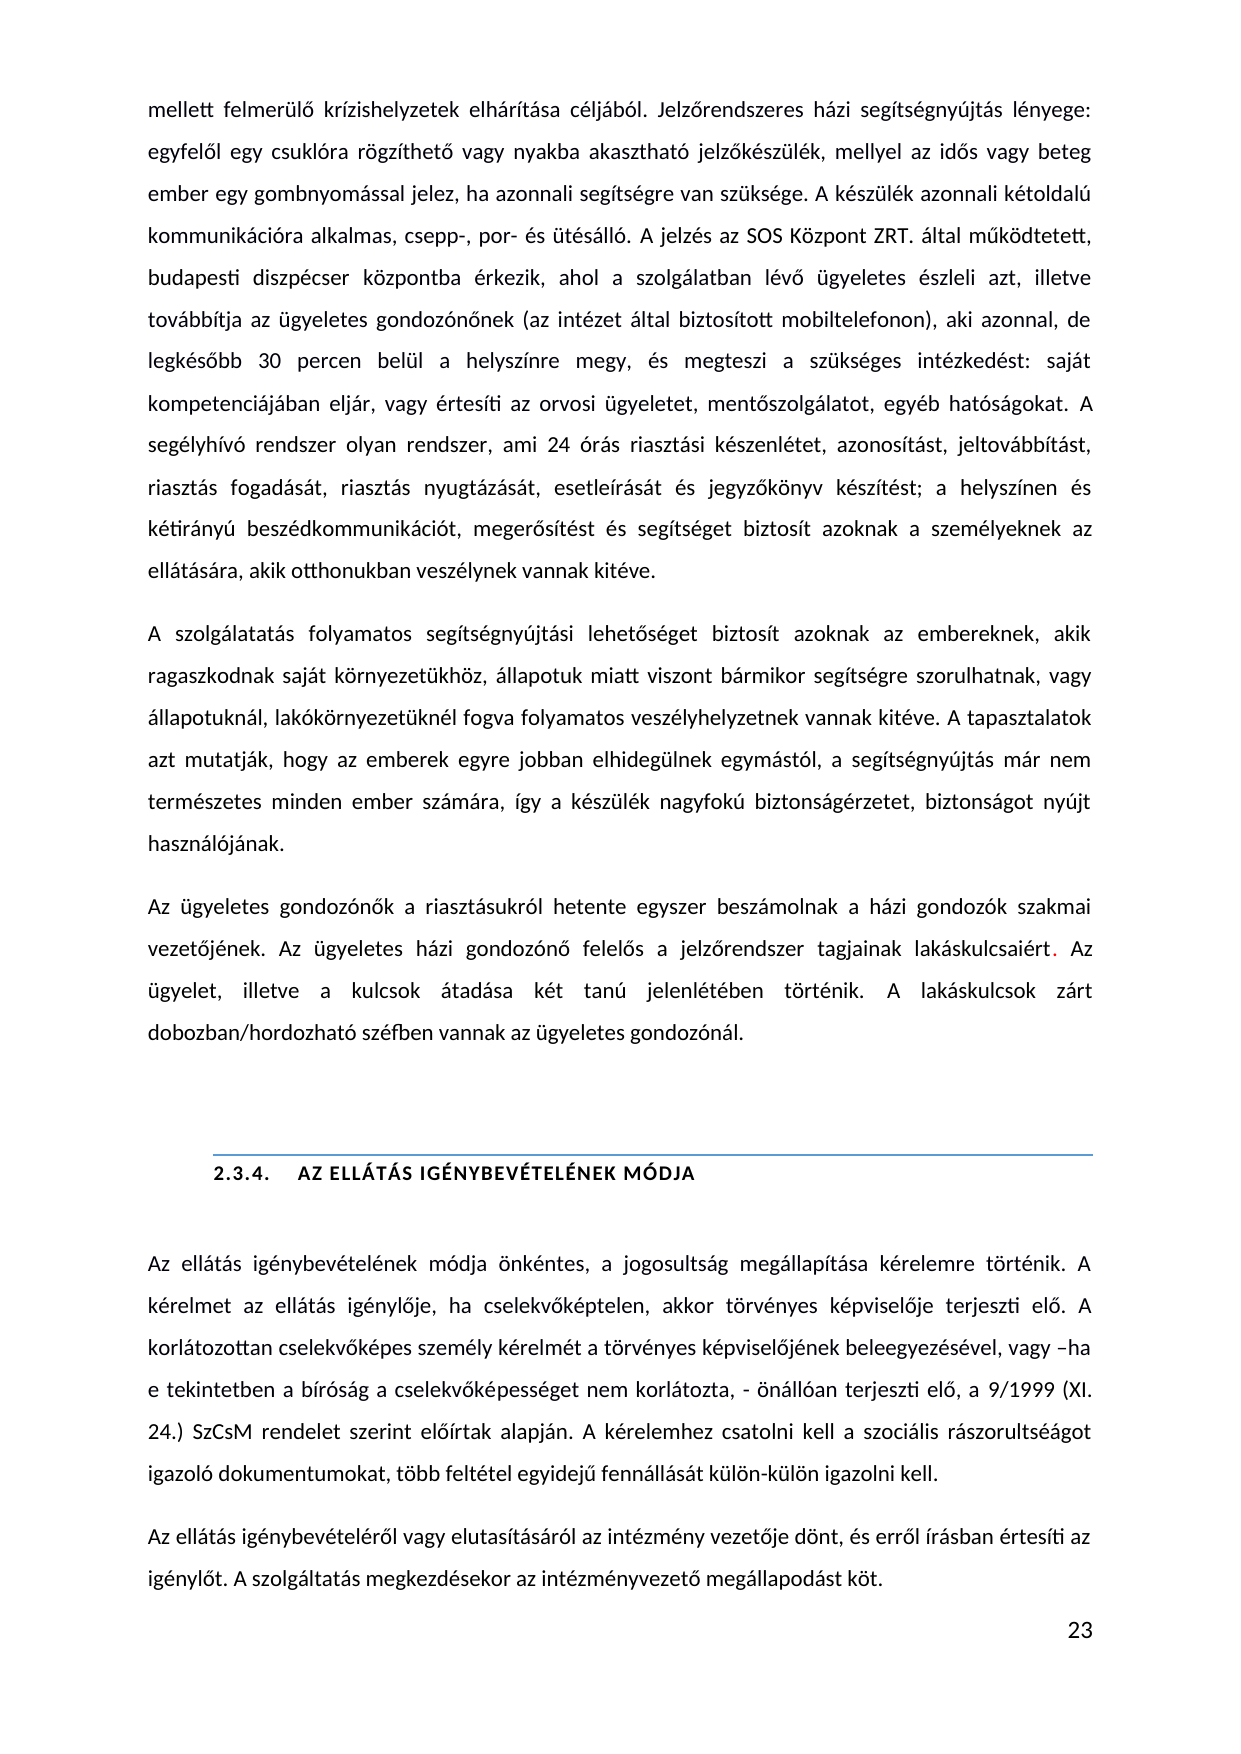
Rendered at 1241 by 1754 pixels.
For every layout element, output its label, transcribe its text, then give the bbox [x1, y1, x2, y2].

subtitle Az ellátás igénybevételének módja [213, 1156, 1093, 1185]
text Az ellátás igénybevételének módja önkéntes, a jogosultság megállapítása kérelemre történik. A kérelmet az ellátás igénylője, ha cselekvőképtelen, akkor törvényes képviselője terjeszti elő. A korlátozottan cselekvőképes személy kérelmét a törvényes képviselőjének beleegyezésével, vagy –ha e tekintetben a bíróság a cselekvőképességet nem korlátozta, - önállóan terjeszti elő, a 9/1999 (XI. 24.) SzCsM rendelet szerint előírtak alapján. A kérelemhez csatolni kell a szociális rászorultséágot igazoló dokumentumokat, több feltétel egyidejű fennállását külön-külön igazolni kell. [148, 1249, 1093, 1487]
text Az ügyeletes gondozónők a riasztásukról hetente egyszer beszámolnak a házi gondozók szakmai vezetőjének. Az ügyeletes házi gondozónő felelős a jelzőrendszer tagjainak lakáskulcsaiért. Az ügyelet, illetve a kulcsok átadása két tanú jelenlétében történik. A lakáskulcsok zárt dobozban/hordozható széfben vannak az ügyeletes gondozónál. [148, 892, 1093, 1046]
text Az ellátás igénybevételéről vagy elutasításáról az intézmény vezetője dönt, és erről írásban értesíti az igénylőt. A szolgáltatás megkezdésekor az intézményvezető megállapodást köt. [148, 1522, 1093, 1592]
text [148, 95, 1093, 584]
text A szolgálatatás folyamatos segítségnyújtási lehetőséget biztosít azoknak az embereknek, akik ragaszkodnak saját környezetükhöz, állapotuk miatt viszont bármikor segítségre szorulhatnak, vagy állapotuknál, lakókörnyezetüknél fogva folyamatos veszélyhelyzetnek vannak kitéve. A tapasztalatok azt mutatják, hogy az emberek egyre jobban elhidegülnek egymástól, a segítségnyújtás már nem természetes minden ember számára, így a készülék nagyfokú biztonságérzetet, biztonságot nyújt használójának. [148, 619, 1093, 857]
